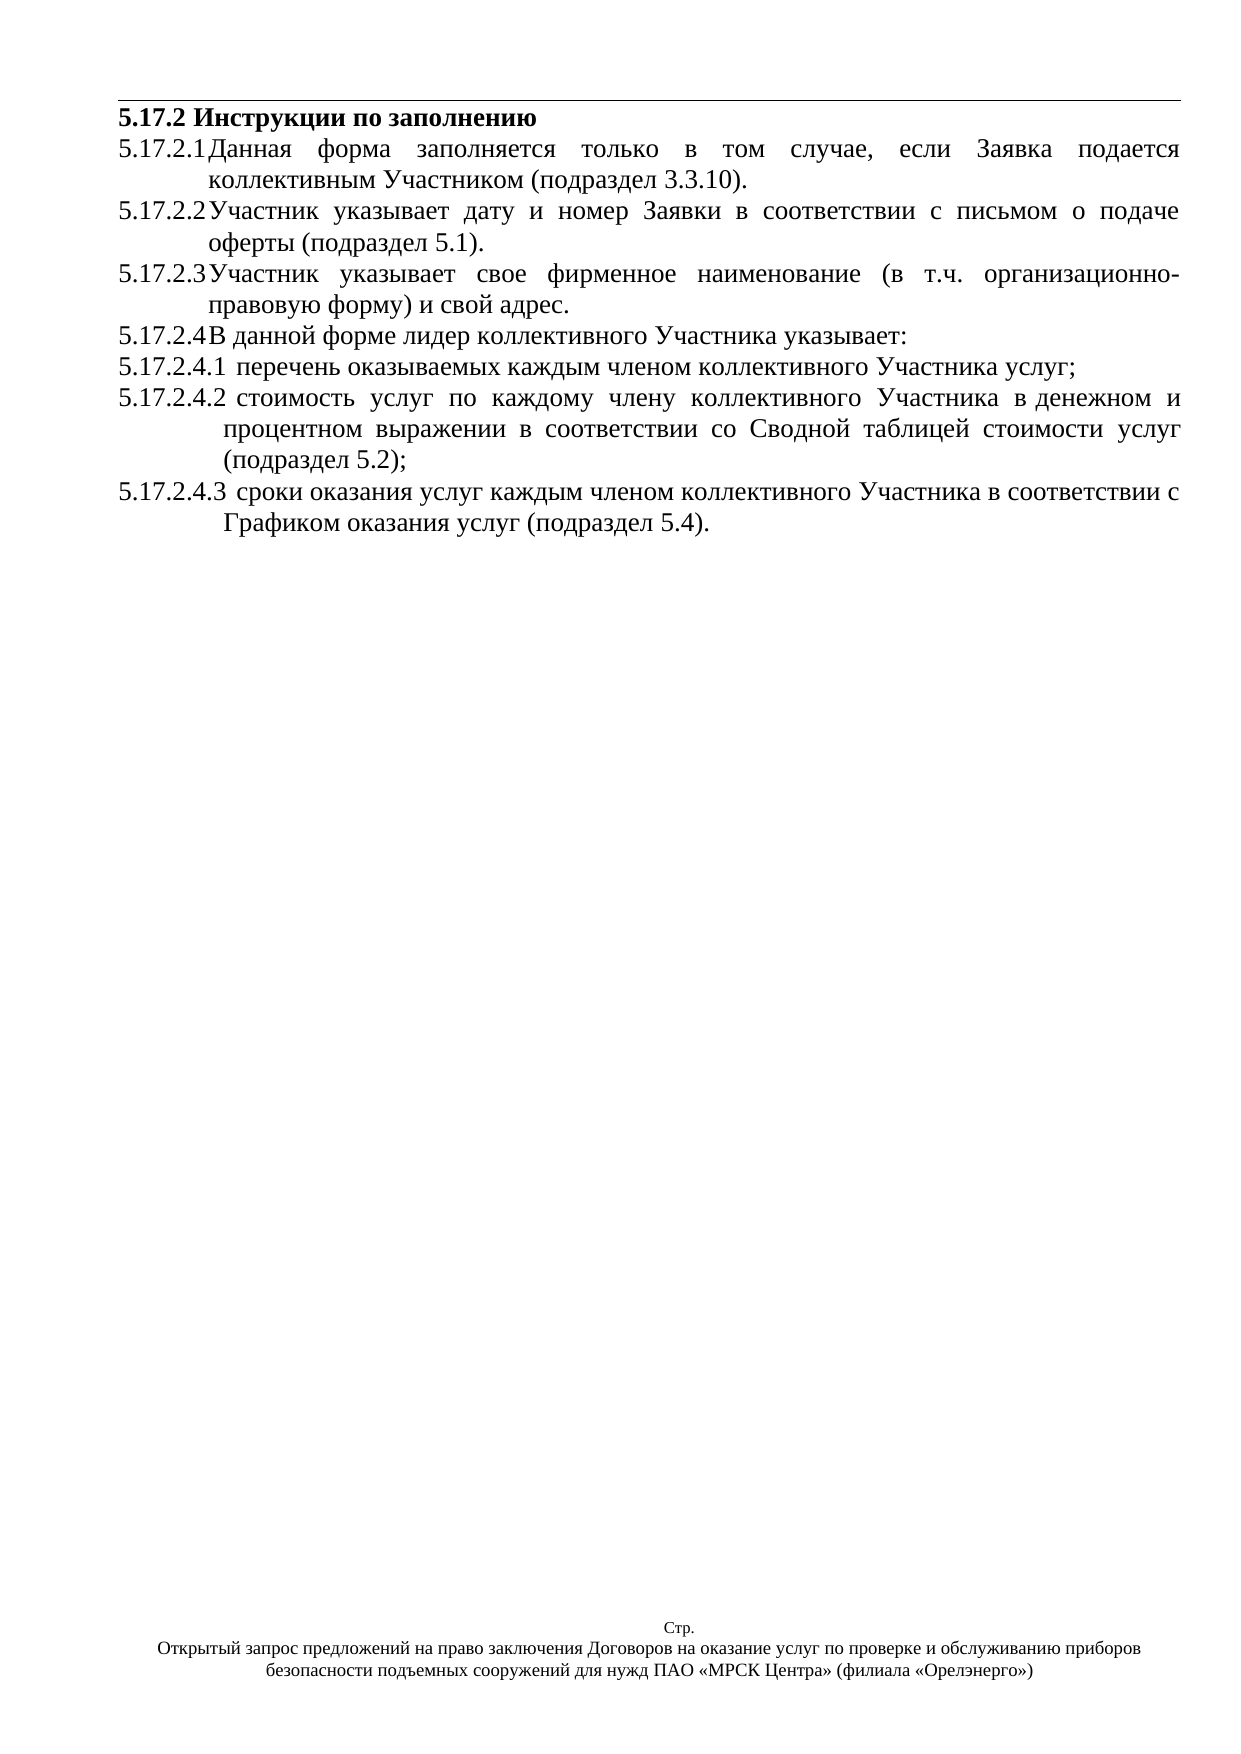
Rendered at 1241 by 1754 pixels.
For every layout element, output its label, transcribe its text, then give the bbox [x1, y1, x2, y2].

list стоимость услуг по каждому члену коллективного Участника в денежном и процентном выражении в соответствии со Сводной таблицей стоимости услуг (подраздел 5.2); [118, 381, 1181, 475]
list перечень оказываемых каждым членом коллективного Участника услуг; [118, 350, 1181, 381]
subtitle Инструкции по заполнению [118, 101, 1181, 132]
list Данная форма заполняется только в том случае, если Заявка подается коллективным Участником (подраздел 3.3.10). [118, 132, 1181, 194]
list Участник указывает дату и номер Заявки в соответствии с письмом о подаче оферты (подраздел 5.1). [118, 194, 1181, 257]
list сроки оказания услуг каждым членом коллективного Участника в соответствии с Графиком оказания услуг (подраздел 5.4). [118, 475, 1181, 537]
list Участник указывает свое фирменное наименование (в т.ч. организационно-правовую форму) и свой адрес. [118, 257, 1181, 319]
list В данной форме лидер коллективного Участника указывает: [118, 319, 1181, 350]
